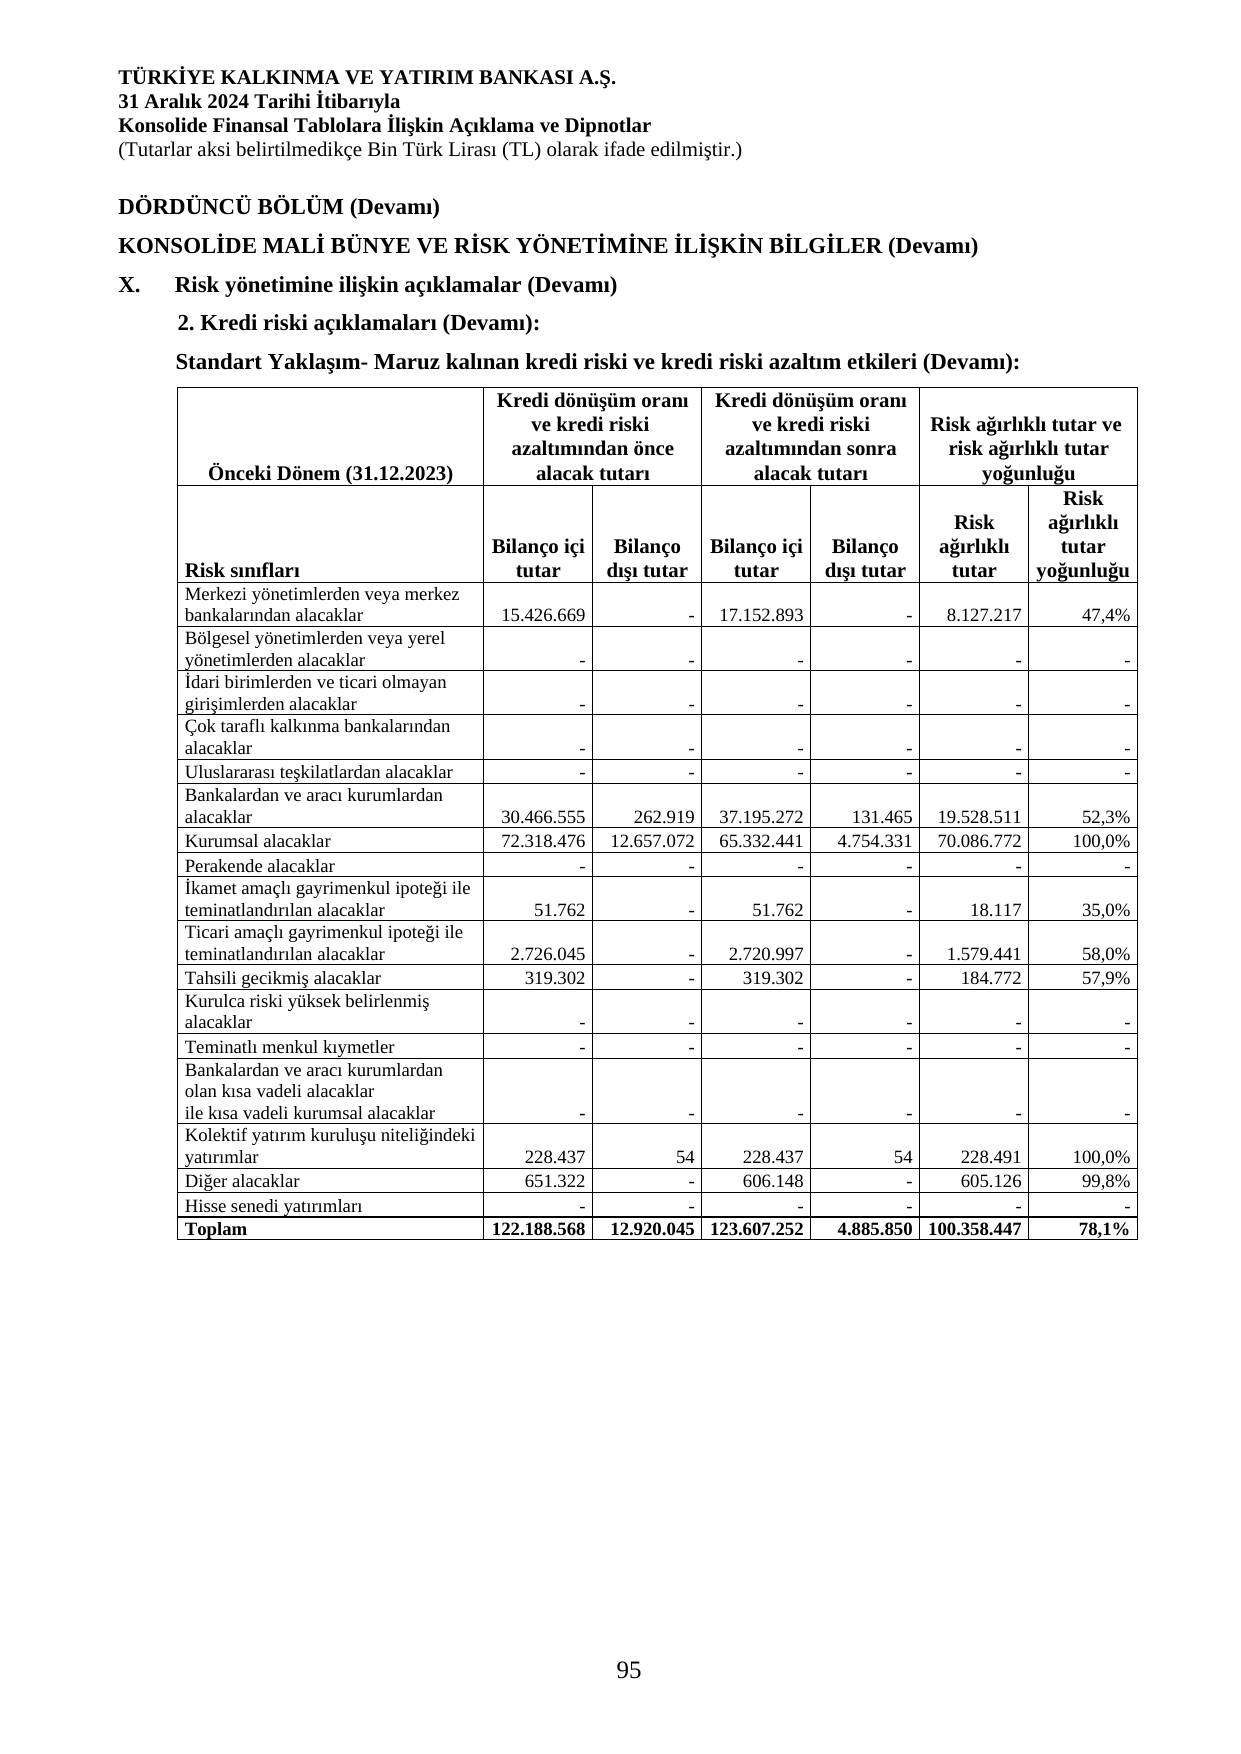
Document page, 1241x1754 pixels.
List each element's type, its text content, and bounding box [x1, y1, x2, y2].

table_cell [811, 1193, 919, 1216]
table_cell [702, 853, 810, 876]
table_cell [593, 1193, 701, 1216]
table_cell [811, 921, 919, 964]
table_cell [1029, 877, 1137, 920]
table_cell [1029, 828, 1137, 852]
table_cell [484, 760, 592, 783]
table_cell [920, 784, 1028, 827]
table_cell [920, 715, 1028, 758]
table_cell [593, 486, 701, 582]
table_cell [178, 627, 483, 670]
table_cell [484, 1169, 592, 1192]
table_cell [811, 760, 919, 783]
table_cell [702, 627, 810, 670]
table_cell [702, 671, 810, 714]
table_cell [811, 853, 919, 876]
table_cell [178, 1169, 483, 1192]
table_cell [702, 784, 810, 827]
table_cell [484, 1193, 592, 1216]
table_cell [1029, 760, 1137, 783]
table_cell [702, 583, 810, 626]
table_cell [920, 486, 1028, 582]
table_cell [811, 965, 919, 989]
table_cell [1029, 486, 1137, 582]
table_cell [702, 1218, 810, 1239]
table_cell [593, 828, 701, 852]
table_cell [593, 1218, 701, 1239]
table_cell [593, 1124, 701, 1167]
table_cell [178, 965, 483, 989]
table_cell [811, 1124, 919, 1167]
list DÖRDÜNCÜ BÖLÜM (Devamı) [118, 193, 1140, 219]
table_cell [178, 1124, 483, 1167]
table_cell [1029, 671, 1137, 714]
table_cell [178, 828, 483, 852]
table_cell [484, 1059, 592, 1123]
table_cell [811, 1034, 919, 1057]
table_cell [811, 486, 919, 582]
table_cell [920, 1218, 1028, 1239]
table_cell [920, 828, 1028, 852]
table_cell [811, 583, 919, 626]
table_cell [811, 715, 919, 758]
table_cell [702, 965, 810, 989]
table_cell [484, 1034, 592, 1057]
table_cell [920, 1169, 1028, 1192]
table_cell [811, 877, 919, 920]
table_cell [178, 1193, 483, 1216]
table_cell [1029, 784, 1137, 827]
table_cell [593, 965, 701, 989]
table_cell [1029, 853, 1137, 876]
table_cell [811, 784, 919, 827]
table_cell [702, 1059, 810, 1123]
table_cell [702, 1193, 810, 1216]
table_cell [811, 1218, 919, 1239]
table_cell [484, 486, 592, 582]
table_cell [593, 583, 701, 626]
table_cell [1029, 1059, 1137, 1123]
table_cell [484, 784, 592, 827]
text 2. Kredi riski açıklamaları (Devamı): [177, 309, 1140, 336]
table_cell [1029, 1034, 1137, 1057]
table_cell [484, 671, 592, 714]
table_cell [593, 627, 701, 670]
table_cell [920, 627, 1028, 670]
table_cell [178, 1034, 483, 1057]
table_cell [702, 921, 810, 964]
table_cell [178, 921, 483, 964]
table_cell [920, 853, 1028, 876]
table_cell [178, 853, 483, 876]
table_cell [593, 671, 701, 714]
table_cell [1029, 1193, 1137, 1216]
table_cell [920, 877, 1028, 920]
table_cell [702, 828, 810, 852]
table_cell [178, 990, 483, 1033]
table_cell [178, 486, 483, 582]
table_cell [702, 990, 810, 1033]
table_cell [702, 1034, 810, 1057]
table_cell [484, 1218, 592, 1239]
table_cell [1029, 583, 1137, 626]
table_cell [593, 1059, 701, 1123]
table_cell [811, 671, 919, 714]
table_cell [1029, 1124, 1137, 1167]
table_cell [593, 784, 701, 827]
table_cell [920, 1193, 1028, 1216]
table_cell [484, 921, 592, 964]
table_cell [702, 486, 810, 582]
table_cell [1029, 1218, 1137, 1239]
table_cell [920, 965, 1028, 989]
text Standart Yaklaşım- Maruz kalınan kredi riski ve kredi riski azaltım etkileri (Devamı): [118, 348, 1140, 375]
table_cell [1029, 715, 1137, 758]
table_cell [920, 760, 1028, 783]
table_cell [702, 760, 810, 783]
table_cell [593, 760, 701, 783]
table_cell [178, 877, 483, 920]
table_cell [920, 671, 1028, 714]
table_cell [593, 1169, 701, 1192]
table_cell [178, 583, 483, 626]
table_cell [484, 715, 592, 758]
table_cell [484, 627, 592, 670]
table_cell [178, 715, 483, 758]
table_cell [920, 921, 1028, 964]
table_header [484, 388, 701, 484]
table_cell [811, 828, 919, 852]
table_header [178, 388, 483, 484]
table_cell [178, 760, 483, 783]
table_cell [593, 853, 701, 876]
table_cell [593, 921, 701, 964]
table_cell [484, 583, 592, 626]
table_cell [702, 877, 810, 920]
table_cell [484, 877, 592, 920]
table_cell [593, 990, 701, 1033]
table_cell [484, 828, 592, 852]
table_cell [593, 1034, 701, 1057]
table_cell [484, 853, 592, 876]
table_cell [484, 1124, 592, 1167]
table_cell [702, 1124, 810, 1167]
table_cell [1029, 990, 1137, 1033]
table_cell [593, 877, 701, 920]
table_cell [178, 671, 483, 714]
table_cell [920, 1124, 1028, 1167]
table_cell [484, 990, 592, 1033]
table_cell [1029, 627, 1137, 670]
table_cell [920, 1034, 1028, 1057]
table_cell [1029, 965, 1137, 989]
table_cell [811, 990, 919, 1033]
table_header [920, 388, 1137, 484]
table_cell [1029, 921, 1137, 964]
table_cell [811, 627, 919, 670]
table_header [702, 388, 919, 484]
text X. Risk yönetimine ilişkin açıklamalar (Devamı) [118, 271, 1140, 297]
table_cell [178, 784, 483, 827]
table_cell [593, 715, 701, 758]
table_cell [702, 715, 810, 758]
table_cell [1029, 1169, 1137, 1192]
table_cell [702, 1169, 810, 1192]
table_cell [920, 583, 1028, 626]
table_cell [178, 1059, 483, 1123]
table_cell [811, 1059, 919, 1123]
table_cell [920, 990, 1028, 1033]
list KONSOLİDE MALİ BÜNYE VE RİSK YÖNETİMİNE İLİŞKİN BİLGİLER (Devamı) [118, 232, 1140, 258]
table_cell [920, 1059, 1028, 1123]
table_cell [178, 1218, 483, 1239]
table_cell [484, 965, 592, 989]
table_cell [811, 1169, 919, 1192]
